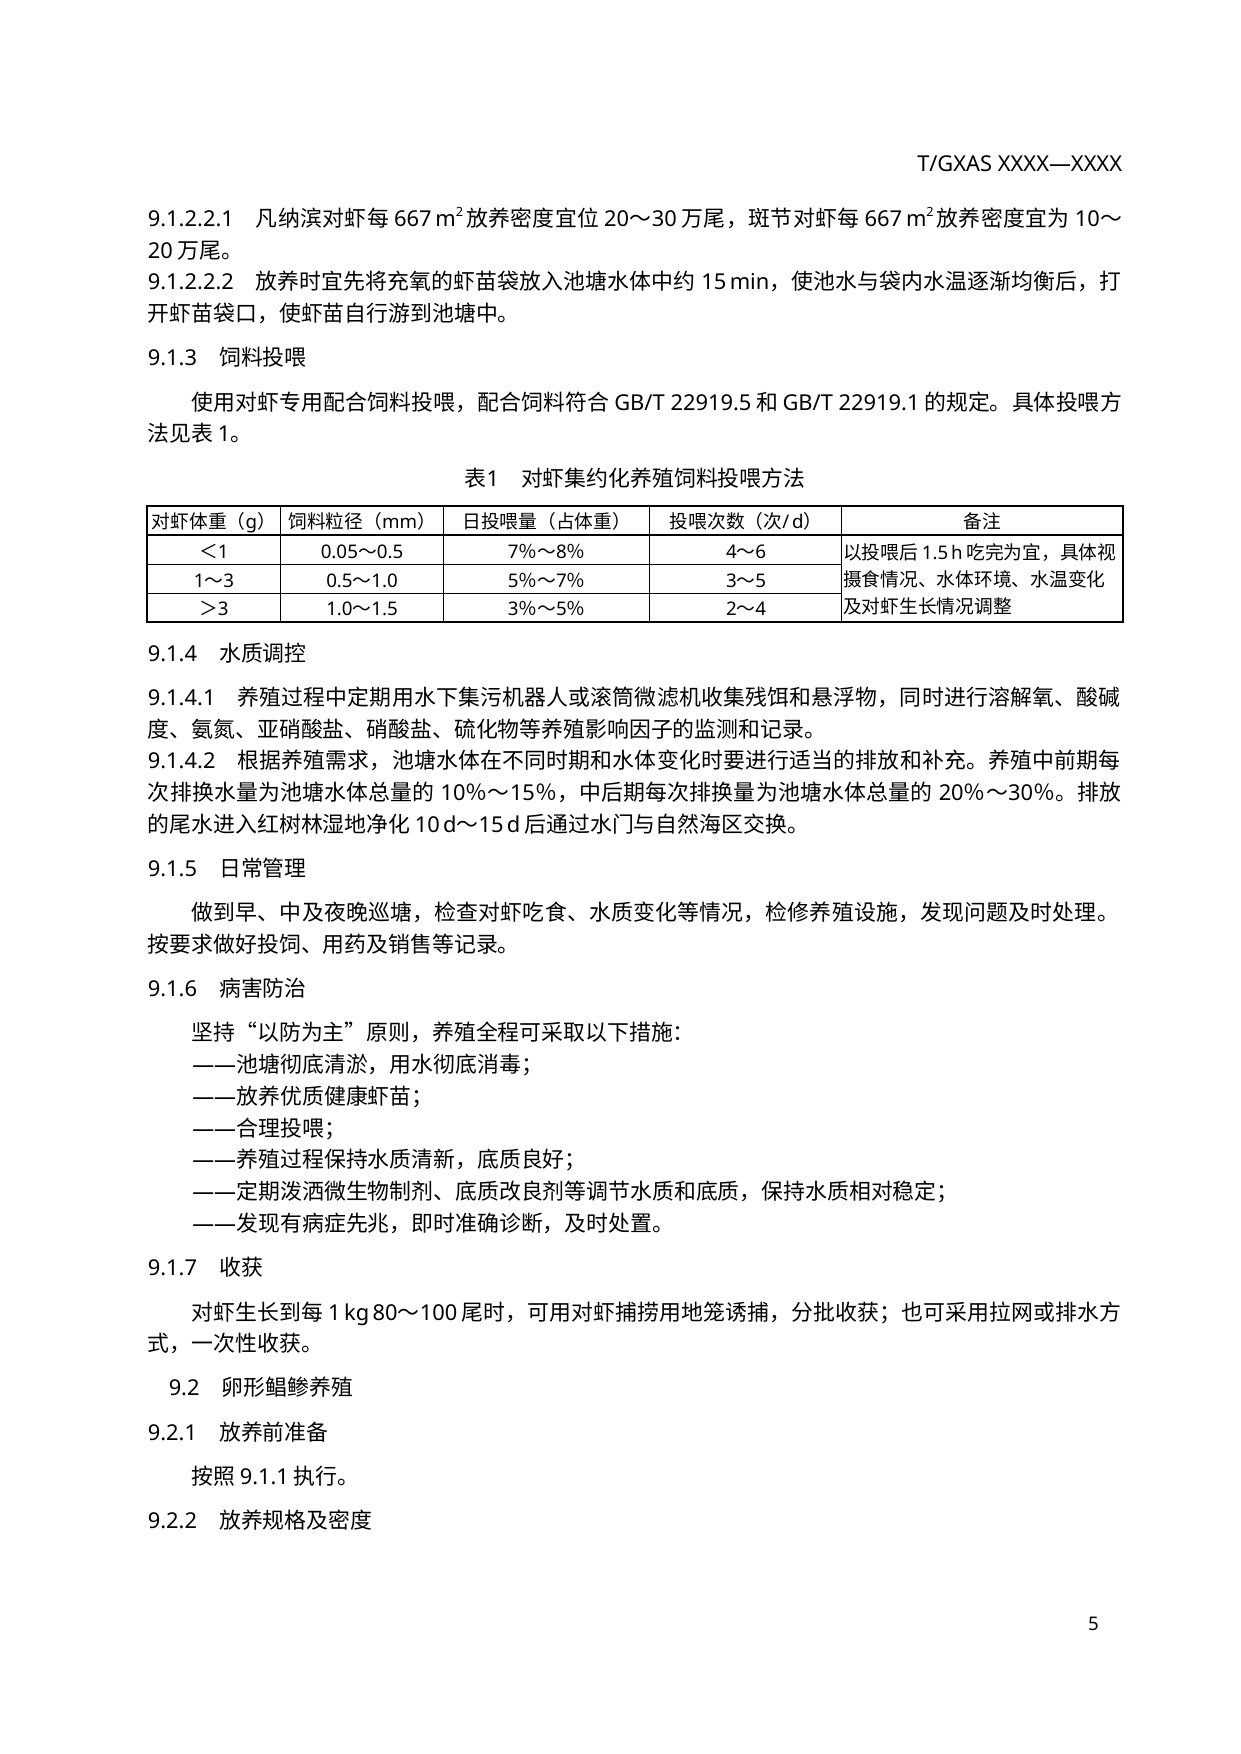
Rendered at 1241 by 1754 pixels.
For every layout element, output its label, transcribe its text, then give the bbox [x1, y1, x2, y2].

text 按照9.1.1执行。 [148, 1459, 1122, 1491]
table_header 日投喂量（占体重） [444, 507, 649, 534]
text 坚持“以防为主”原则，养殖全程可采取以下措施： [148, 1015, 1122, 1047]
text 凡纳滨对虾每667 m2放养密度宜位20～30万尾，斑节对虾每667 m2放养密度宜为10～20万尾。 [148, 201, 1122, 264]
text 池塘彻底清淤，用水彻底消毒； [192, 1047, 1122, 1079]
table_cell 1～3 [148, 565, 280, 593]
table_header 备注 [842, 507, 1122, 534]
table_cell 以投喂后1.5 h吃完为宜，具体视摄食情况、水体环境、水温变化及对虾生长情况调整 [842, 536, 1122, 621]
table_cell ＜1 [148, 536, 280, 563]
table_cell 4～6 [650, 536, 841, 563]
table_cell 3～5 [650, 565, 841, 593]
table_cell ＞3 [148, 594, 280, 621]
table_cell 0.05～0.5 [281, 536, 443, 563]
table_header 投喂次数（次/ d） [650, 507, 841, 534]
text 养殖过程保持水质清新，底质良好； [192, 1142, 1122, 1174]
text 卵形鲳鲹养殖 [148, 1370, 1122, 1402]
table_cell 0.5～1.0 [281, 565, 443, 593]
text 收获 [148, 1250, 1122, 1282]
text 放养优质健康虾苗； [192, 1079, 1122, 1111]
text 根据养殖需求，池塘水体在不同时期和水体变化时要进行适当的排放和补充。养殖中前期每次排换水量为池塘水体总量的10％～15％，中后期每次排换量为池塘水体总量的20％～30％。排放的尾水进入红树林湿地净化10 d～15 d后通过水门与自然海区交换。 [148, 743, 1122, 838]
table_cell 7％～8％ [444, 536, 649, 563]
text 对虾集约化养殖饲料投喂方法 [148, 461, 1122, 492]
text 做到早、中及夜晚巡塘，检查对虾吃食、水质变化等情况，检修养殖设施，发现问题及时处理。按要求做好投饲、用药及销售等记录。 [148, 895, 1122, 959]
text 养殖过程中定期用水下集污机器人或滚筒微滤机收集残饵和悬浮物，同时进行溶解氧、酸碱度、氨氮、亚硝酸盐、硝酸盐、硫化物等养殖影响因子的监测和记录。 [148, 680, 1122, 743]
text 病害防治 [148, 971, 1122, 1003]
text 放养时宜先将充氧的虾苗袋放入池塘水体中约15 min，使池水与袋内水温逐渐均衡后，打开虾苗袋口，使虾苗自行游到池塘中。 [148, 264, 1122, 328]
text 合理投喂； [192, 1111, 1122, 1142]
text 发现有病症先兆，即时准确诊断，及时处置。 [192, 1206, 1122, 1238]
table_header 对虾体重（g） [148, 507, 280, 534]
text 放养规格及密度 [148, 1503, 1122, 1535]
text 放养前准备 [148, 1415, 1122, 1446]
text 对虾生长到每1 kg 80～100尾时，可用对虾捕捞用地笼诱捕，分批收获；也可采用拉网或排水方式，一次性收获。 [148, 1294, 1122, 1358]
text 水质调控 [148, 636, 1122, 667]
table_cell 2～4 [650, 594, 841, 621]
table_header 饲料粒径（mm） [281, 507, 443, 534]
text 使用对虾专用配合饲料投喂，配合饲料符合GB/T 22919.5和GB/T 22919.1的规定。具体投喂方法见表1。 [148, 384, 1122, 448]
text 定期泼洒微生物制剂、底质改良剂等调节水质和底质，保持水质相对稳定； [192, 1174, 1122, 1206]
text 饲料投喂 [148, 340, 1122, 372]
text 日常管理 [148, 851, 1122, 883]
table_cell 3％～5％ [444, 594, 649, 621]
table_cell 1.0～1.5 [281, 594, 443, 621]
table_cell 5％～7％ [444, 565, 649, 593]
